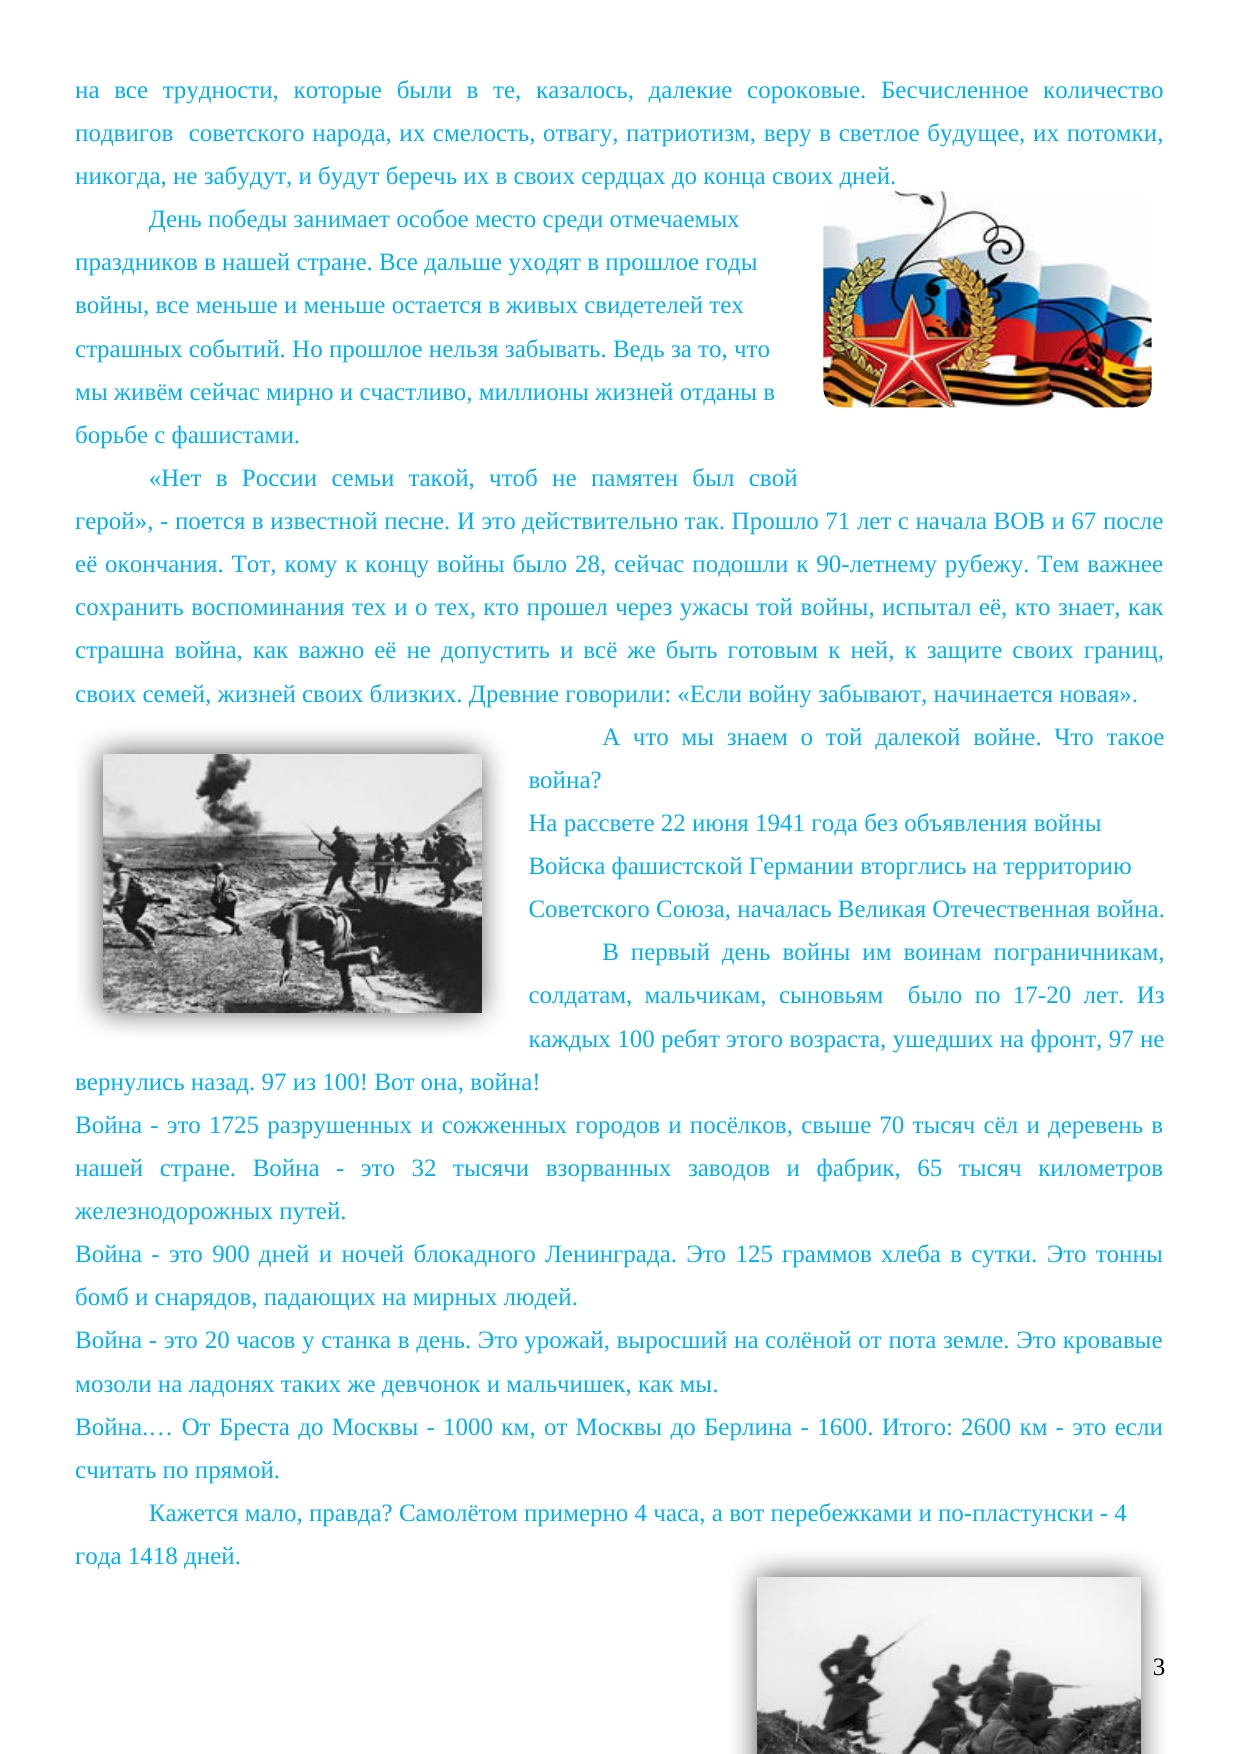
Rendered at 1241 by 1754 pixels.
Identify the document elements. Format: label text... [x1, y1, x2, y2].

picture [994, 1251, 999, 1260]
picture [204, 1510, 209, 1519]
picture [699, 130, 704, 139]
picture [702, 1251, 707, 1260]
picture [162, 87, 167, 96]
picture [871, 863, 876, 872]
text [75, 75, 1165, 190]
picture [870, 1337, 875, 1346]
picture [935, 604, 941, 613]
picture [267, 1424, 272, 1433]
picture [1095, 1251, 1100, 1260]
text Война.… От Бреста до Москвы - , от Москвы до Берлина - 1600. Итого: - это если считать по прямой. [75, 1412, 1165, 1484]
picture [103, 754, 482, 1013]
text Война - это 900 дней и ночей блокадного Ленинграда. Это хлеба в сутки. Это тонны бомб и снарядов, падающих на мирных людей. [75, 1239, 1165, 1311]
text А что мы знаем о той далекой войне. Что такое война? [75, 722, 1165, 794]
picture [280, 1381, 285, 1390]
picture [899, 1424, 904, 1433]
text Кажется мало, правда? Самолётом примерно 4 часа, а вот перебежками и по-пластунски - 4 года 1418 дней. [75, 1498, 1165, 1570]
text «Нет в России семьи такой, чтоб не памятен был свой герой», - поется в известной песне. И это действительно так. Прошло 71 лет с начала ВОВ и 67 после её окончания. Тот, кому к концу войны было 28, сейчас подошли к 90-летнему рубежу. Тем важнее сохранить воспоминания тех и о тех, кто прошел через ужасы той войны, испытал её, кто знает, как страшна война, как важно её не допустить и всё же быть готовым к ней, к защите своих границ, своих семей, жизней своих близких. Древние говорили: «Если войну забывают, начинается новая». [75, 463, 1165, 707]
picture [211, 518, 216, 527]
picture [825, 734, 830, 743]
picture [501, 475, 506, 484]
picture [958, 1165, 963, 1174]
picture [512, 216, 517, 225]
text В первый день войны им воинам пограничникам, солдатам, мальчикам, сыновьям было по 17-20 лет. Из каждых 100 ребят этого возраста, ушедших на фронт, 97 не вернулись назад. 97 из 100! Вот она, война! [75, 937, 1165, 1096]
picture [823, 191, 1152, 408]
picture [757, 1577, 1141, 1754]
text Война - это 20 часов у станка в день. Это урожай, выросший на солёной от пота земле. Это кровавые мозоли на ладонях таких же девчонок и мальчишек, как мы. [75, 1326, 1165, 1397]
picture [170, 1165, 175, 1174]
picture [1063, 863, 1068, 872]
picture [641, 475, 647, 484]
picture [307, 259, 312, 268]
text На рассвете 22 июня 1941 года без объявления войны Войска фашистской Германии вторглись на территорию Советского Союза, началась Великая Отечественная война. [504, 808, 1165, 923]
picture [872, 130, 877, 139]
picture [736, 1036, 741, 1045]
text Война - это 1725 разрушенных и сожженных городов и посёлков, свыше 70 тысяч сёл и деревень в нашей стране. Война - это 32 тысячи взорванных заводов и фабрик, 65 тысяч километров железнодорожных путей. [75, 1110, 1165, 1225]
picture [1032, 1337, 1037, 1346]
